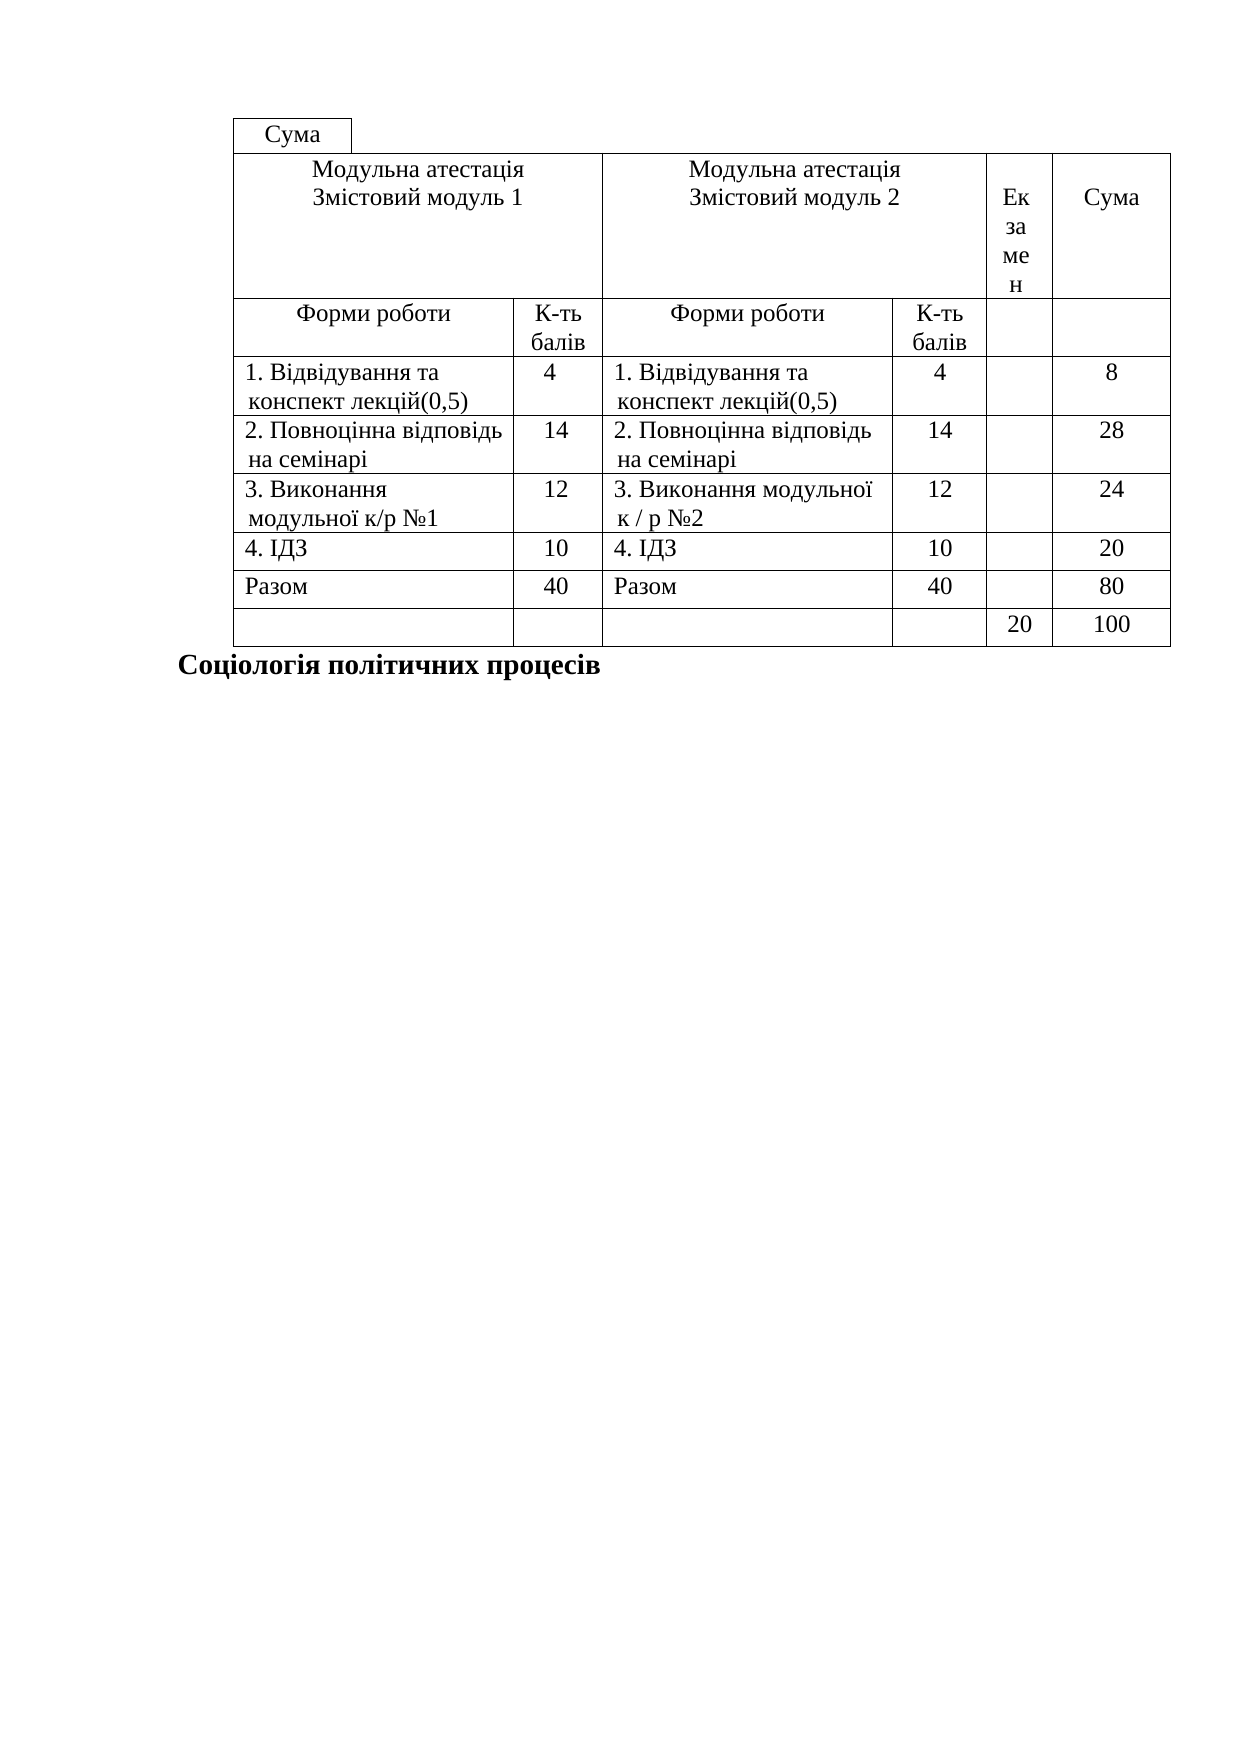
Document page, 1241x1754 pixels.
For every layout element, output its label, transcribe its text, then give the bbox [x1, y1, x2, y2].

table_cell 28 [1053, 416, 1170, 473]
table_cell 4 [893, 357, 986, 414]
table_cell [514, 609, 602, 646]
table_cell 4. ІДЗ [603, 533, 892, 570]
table_cell [603, 609, 892, 646]
table_cell Разом [603, 571, 892, 608]
table_cell 40 [514, 571, 602, 608]
table_cell 4. ІДЗ [234, 533, 513, 570]
table_cell 80 [1053, 571, 1170, 608]
table_cell 100 [1053, 609, 1170, 646]
table_cell [987, 533, 1052, 570]
table_cell 10 [893, 533, 986, 570]
table_cell Форми роботи [234, 299, 513, 356]
table_cell Сума [1053, 154, 1170, 297]
table_cell 2. Повноцінна відповідь на семінарі [234, 416, 513, 473]
table_cell К-ть балів [514, 299, 602, 356]
table_cell 12 [514, 474, 602, 532]
table_cell 2. Повноцінна відповідь на семінарі [603, 416, 892, 473]
table_cell 1. Відвідування та конспект лекцій(0,5) [603, 357, 892, 414]
text Соціологія політичних процесів [177, 647, 1152, 680]
table_header Сума [234, 119, 351, 153]
table_cell Форми роботи [603, 299, 892, 356]
table_cell 14 [514, 416, 602, 473]
table_cell 12 [893, 474, 986, 532]
table_cell 24 [1053, 474, 1170, 532]
table_cell 1. Відвідування та конспект лекцій(0,5) [234, 357, 513, 414]
table_cell [987, 416, 1052, 473]
table_cell [987, 474, 1052, 532]
table_cell 3. Виконання модульної к / р №2 [603, 474, 892, 532]
table_cell [987, 357, 1052, 414]
table_cell Модульна атестація Змістовий модуль 1 [234, 154, 602, 297]
table_cell 20 [1053, 533, 1170, 570]
table_cell К-ть балів [893, 299, 986, 356]
table_cell 20 [987, 609, 1052, 646]
table_cell 10 [514, 533, 602, 570]
table_cell Модульна атестація Змістовий модуль 2 [603, 154, 986, 297]
table_cell 8 [1053, 357, 1170, 414]
table_cell 14 [893, 416, 986, 473]
table_cell 4 [514, 357, 602, 414]
table_cell [893, 609, 986, 646]
table_cell 3. Виконання модульної к/р №1 [234, 474, 513, 532]
table_cell [1053, 299, 1170, 356]
table_cell [987, 299, 1052, 356]
table_cell Разом [234, 571, 513, 608]
table_cell Екзамен [987, 154, 1052, 297]
table_cell [234, 609, 513, 646]
table_cell [987, 571, 1052, 608]
table_cell 40 [893, 571, 986, 608]
